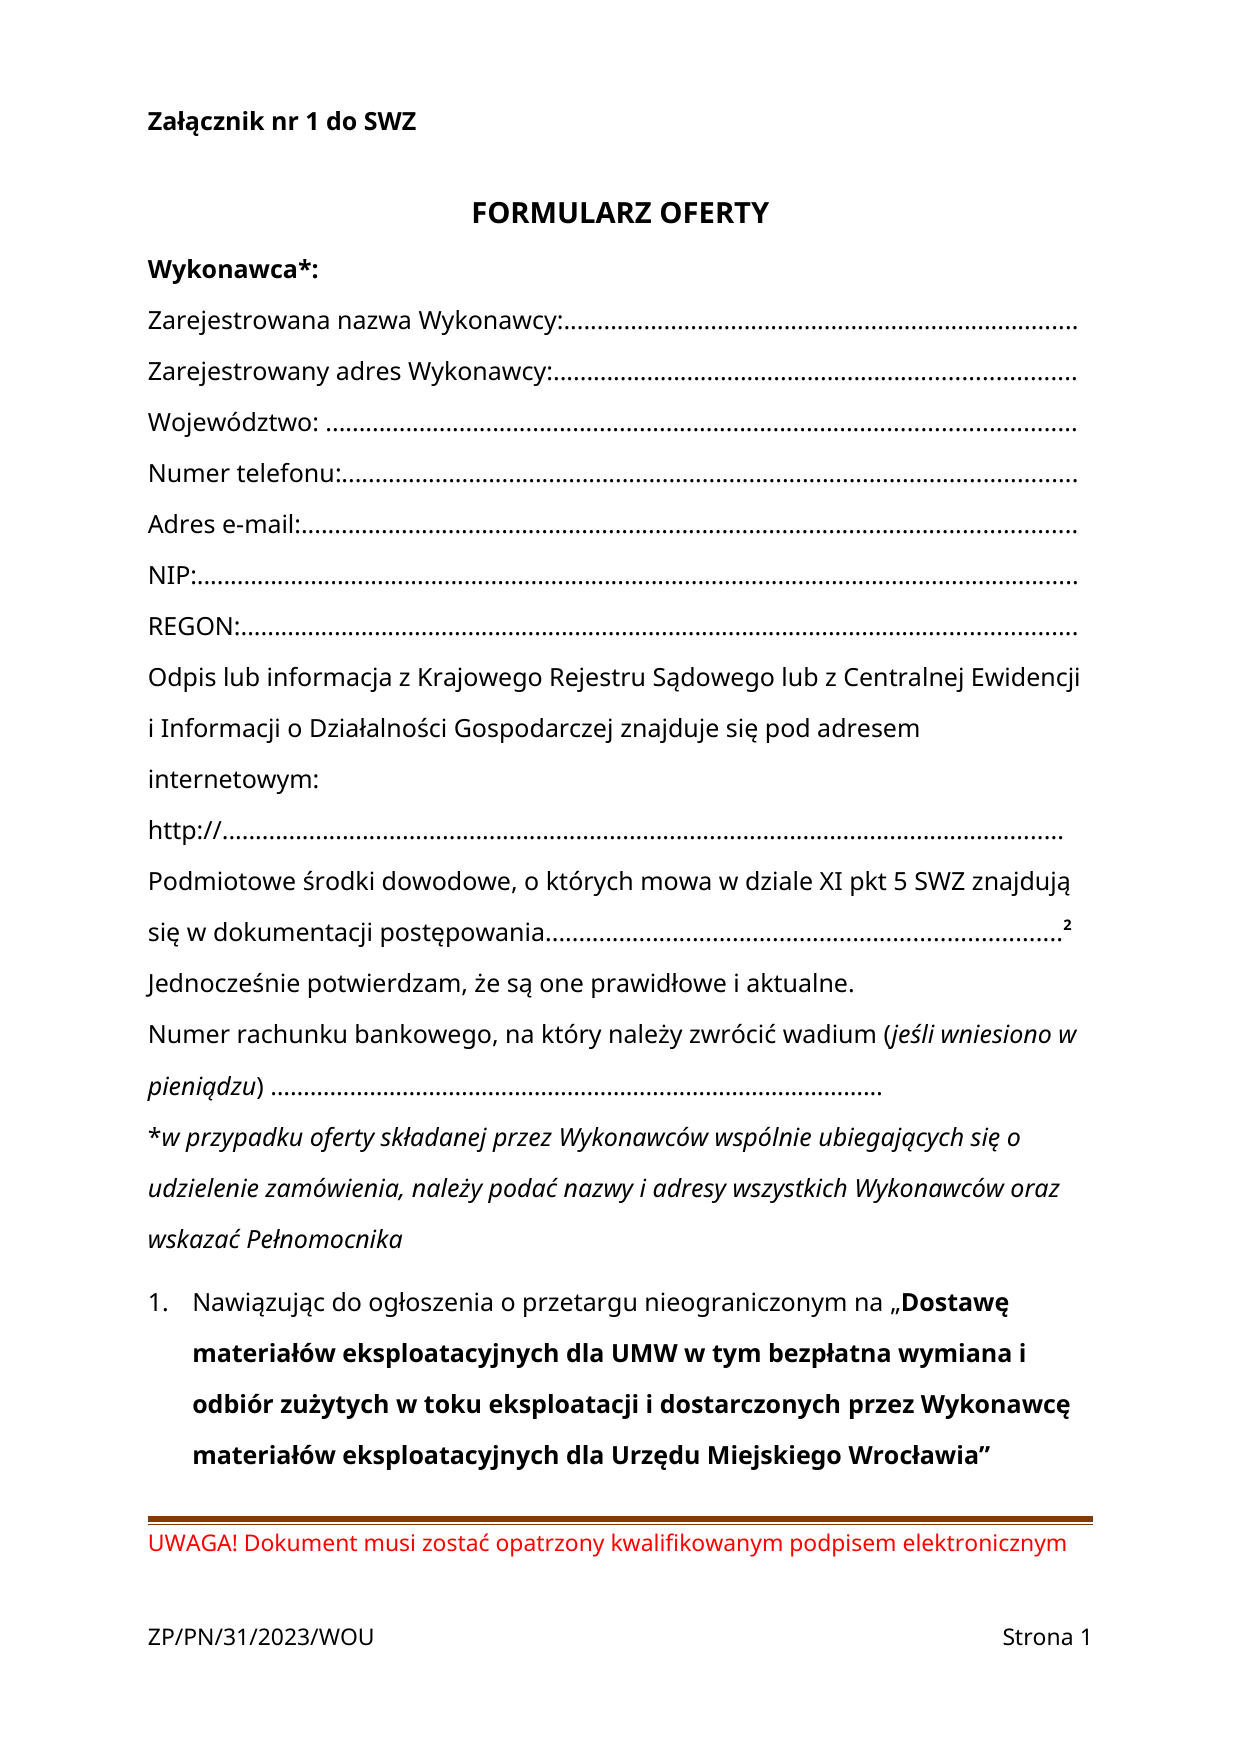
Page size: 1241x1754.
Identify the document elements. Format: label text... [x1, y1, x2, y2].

text Odpis lub informacja z Krajowego Rejestru Sądowego lub z Centralnej Ewidencji i Informacji o Działalności Gospodarczej znajduje się pod adresem internetowym: [148, 660, 1093, 796]
text NIP: [148, 558, 1093, 592]
text http:// [148, 813, 1078, 847]
text Województwo: [148, 404, 1093, 439]
text Załącznik nr 1 do SWZ [148, 103, 1093, 137]
text Zarejestrowany adres Wykonawcy: [148, 353, 1093, 388]
text *w przypadku oferty składanej przez Wykonawców wspólnie ubiegających się o udzielenie zamówienia, należy podać nazwy i adresy wszystkich Wykonawców oraz wskazać Pełnomocnika [148, 1119, 1093, 1255]
text Adres e-mail: [148, 507, 1093, 541]
text Numer telefonu: [148, 456, 1093, 490]
text Zarejestrowana nazwa Wykonawcy: [148, 302, 1093, 337]
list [148, 1285, 1093, 1472]
text Wykonawca*: [148, 251, 1093, 286]
text REGON: [148, 609, 1093, 643]
text Numer rachunku bankowego, na który należy zwrócić wadium (jeśli wniesiono w pieniądzu) ………………………………………………………………………………… [148, 1017, 1093, 1102]
text FORMULARZ OFERTY [148, 192, 1093, 232]
text Podmiotowe środki dowodowe, o których mowa w dziale XI pkt 5 SWZ znajdują się w dokumentacji postępowania 2 Jednocześnie potwierdzam, że są one prawidłowe i aktualne. [148, 864, 1093, 1000]
